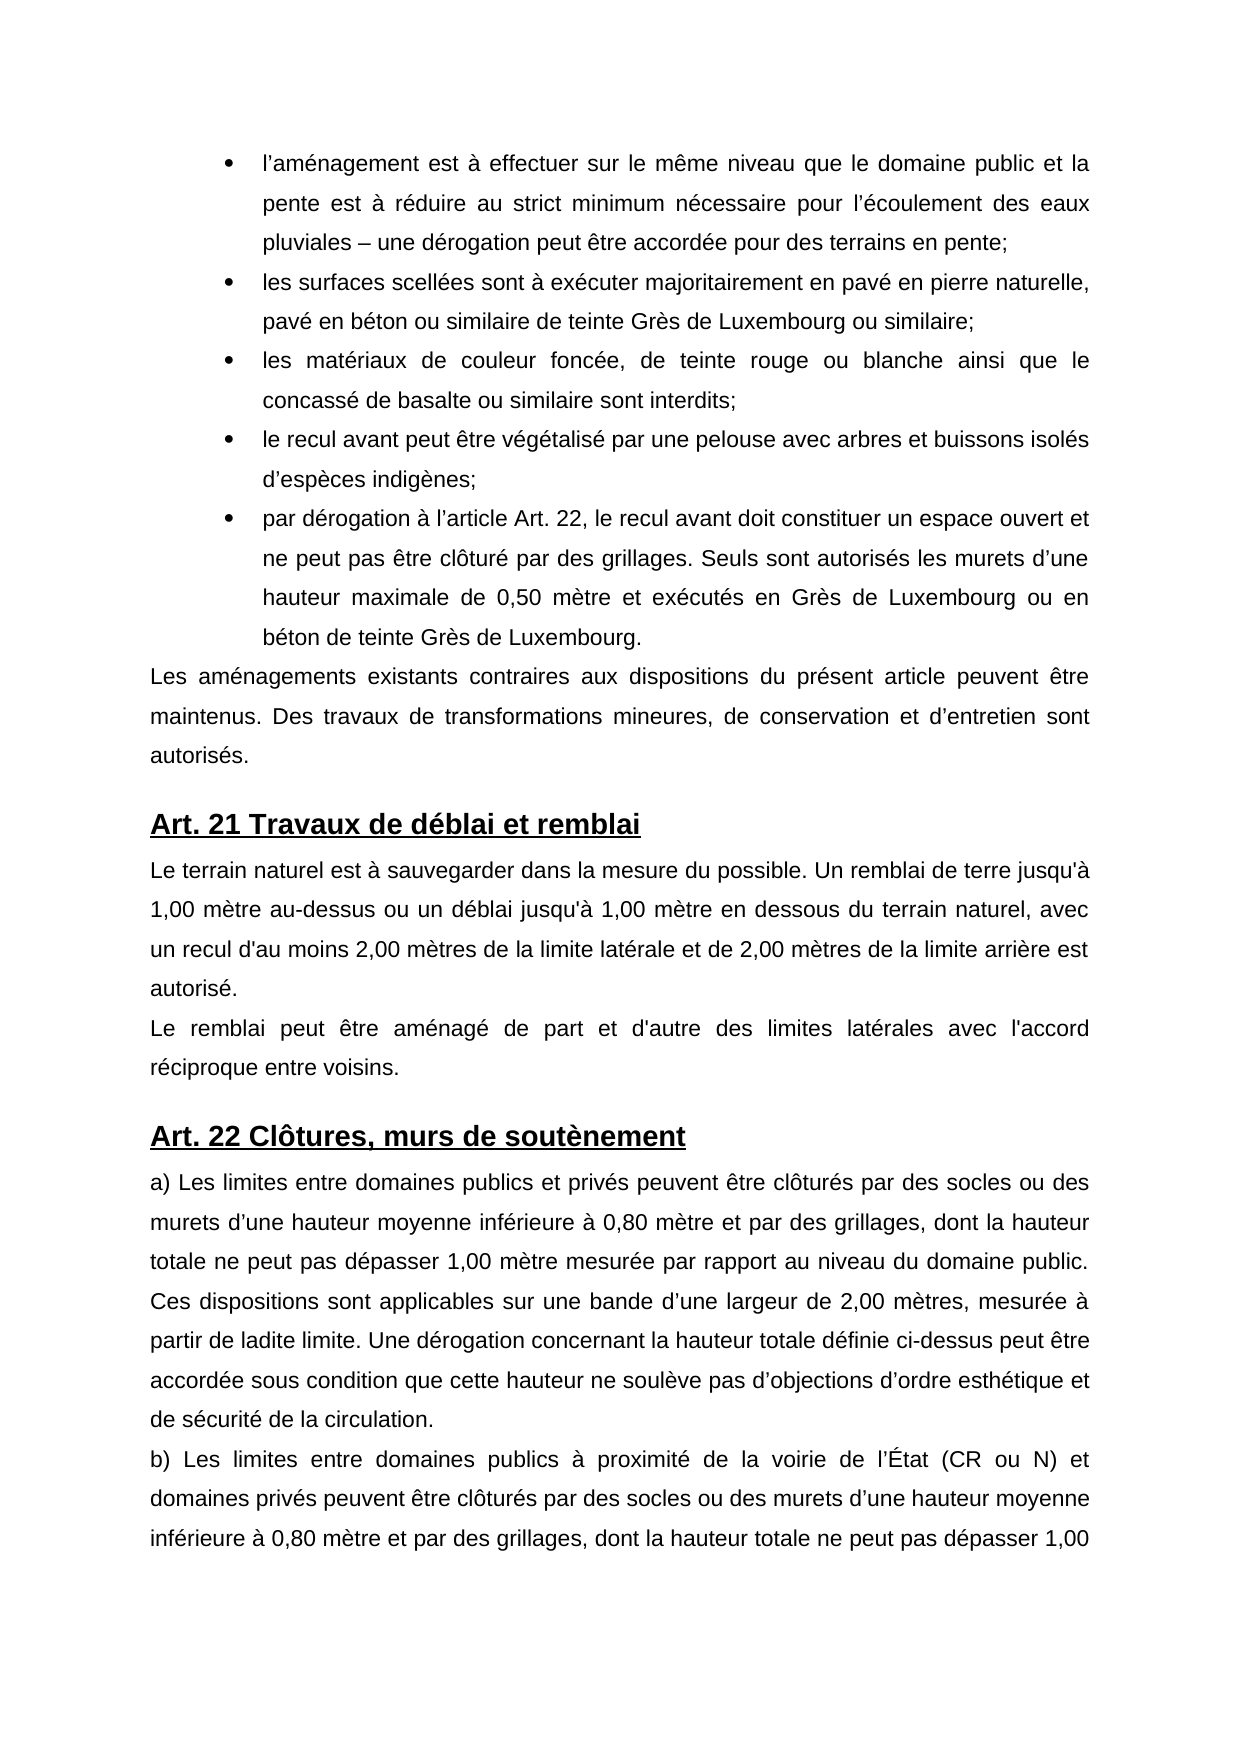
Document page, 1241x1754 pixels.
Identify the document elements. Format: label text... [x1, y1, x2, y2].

text Les aménagements existants contraires aux dispositions du présent article peuvent être maintenus. Des travaux de transformations mineures, de conservation et d’entretien sont autorisés. [150, 663, 1090, 768]
text Le remblai peut être aménagé de part et d'autre des limites latérales avec l'accord réciproque entre voisins. [150, 1015, 1090, 1081]
text a) Les limites entre domaines publics et privés peuvent être clôturés par des socles ou des murets d’une hauteur moyenne inférieure à 0,80 mètre et par des grillages, dont la hauteur totale ne peut pas dépasser 1,00 mètre mesurée par rapport au niveau du domaine public. Ces dispositions sont applicables sur une bande d’une largeur de 2,00 mètres, mesurée à partir de ladite limite. Une dérogation concernant la hauteur totale définie ci-dessus peut être accordée sous condition que cette hauteur ne soulève pas d’objections d’ordre esthétique et de sécurité de la circulation. [150, 1169, 1090, 1432]
list les matériaux de couleur foncée, de teinte rouge ou blanche ainsi que le concassé de basalte ou similaire sont interdits; [225, 347, 1090, 413]
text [150, 1446, 1090, 1551]
text Le terrain naturel est à sauvegarder dans la mesure du possible. Un remblai de terre jusqu'à 1,00 mètre au-dessus ou un déblai jusqu'à 1,00 mètre en dessous du terrain naturel, avec un recul d'au moins 2,00 mètres de la limite latérale et de 2,00 mètres de la limite arrière est autorisé. [150, 857, 1090, 1002]
list l’aménagement est à effectuer sur le même niveau que le domaine public et la pente est à réduire au strict minimum nécessaire pour l’écoulement des eaux pluviales – une dérogation peut être accordée pour des terrains en pente; [225, 150, 1090, 255]
subtitle Art. 22 Clôtures, murs de soutènement [150, 1119, 1090, 1152]
list les surfaces scellées sont à exécuter majoritairement en pavé en pierre naturelle, pavé en béton ou similaire de teinte Grès de Luxembourg ou similaire; [225, 268, 1090, 334]
subtitle Art. 21 Travaux de déblai et remblai [150, 807, 1090, 840]
list par dérogation à l’article Art. 22, le recul avant doit constituer un espace ouvert et ne peut pas être clôturé par des grillages. Seuls sont autorisés les murets d’une hauteur maximale de 0,50 mètre et exécutés en Grès de Luxembourg ou en béton de teinte Grès de Luxembourg. [225, 505, 1090, 650]
list le recul avant peut être végétalisé par une pelouse avec arbres et buissons isolés d’espèces indigènes; [225, 426, 1090, 492]
